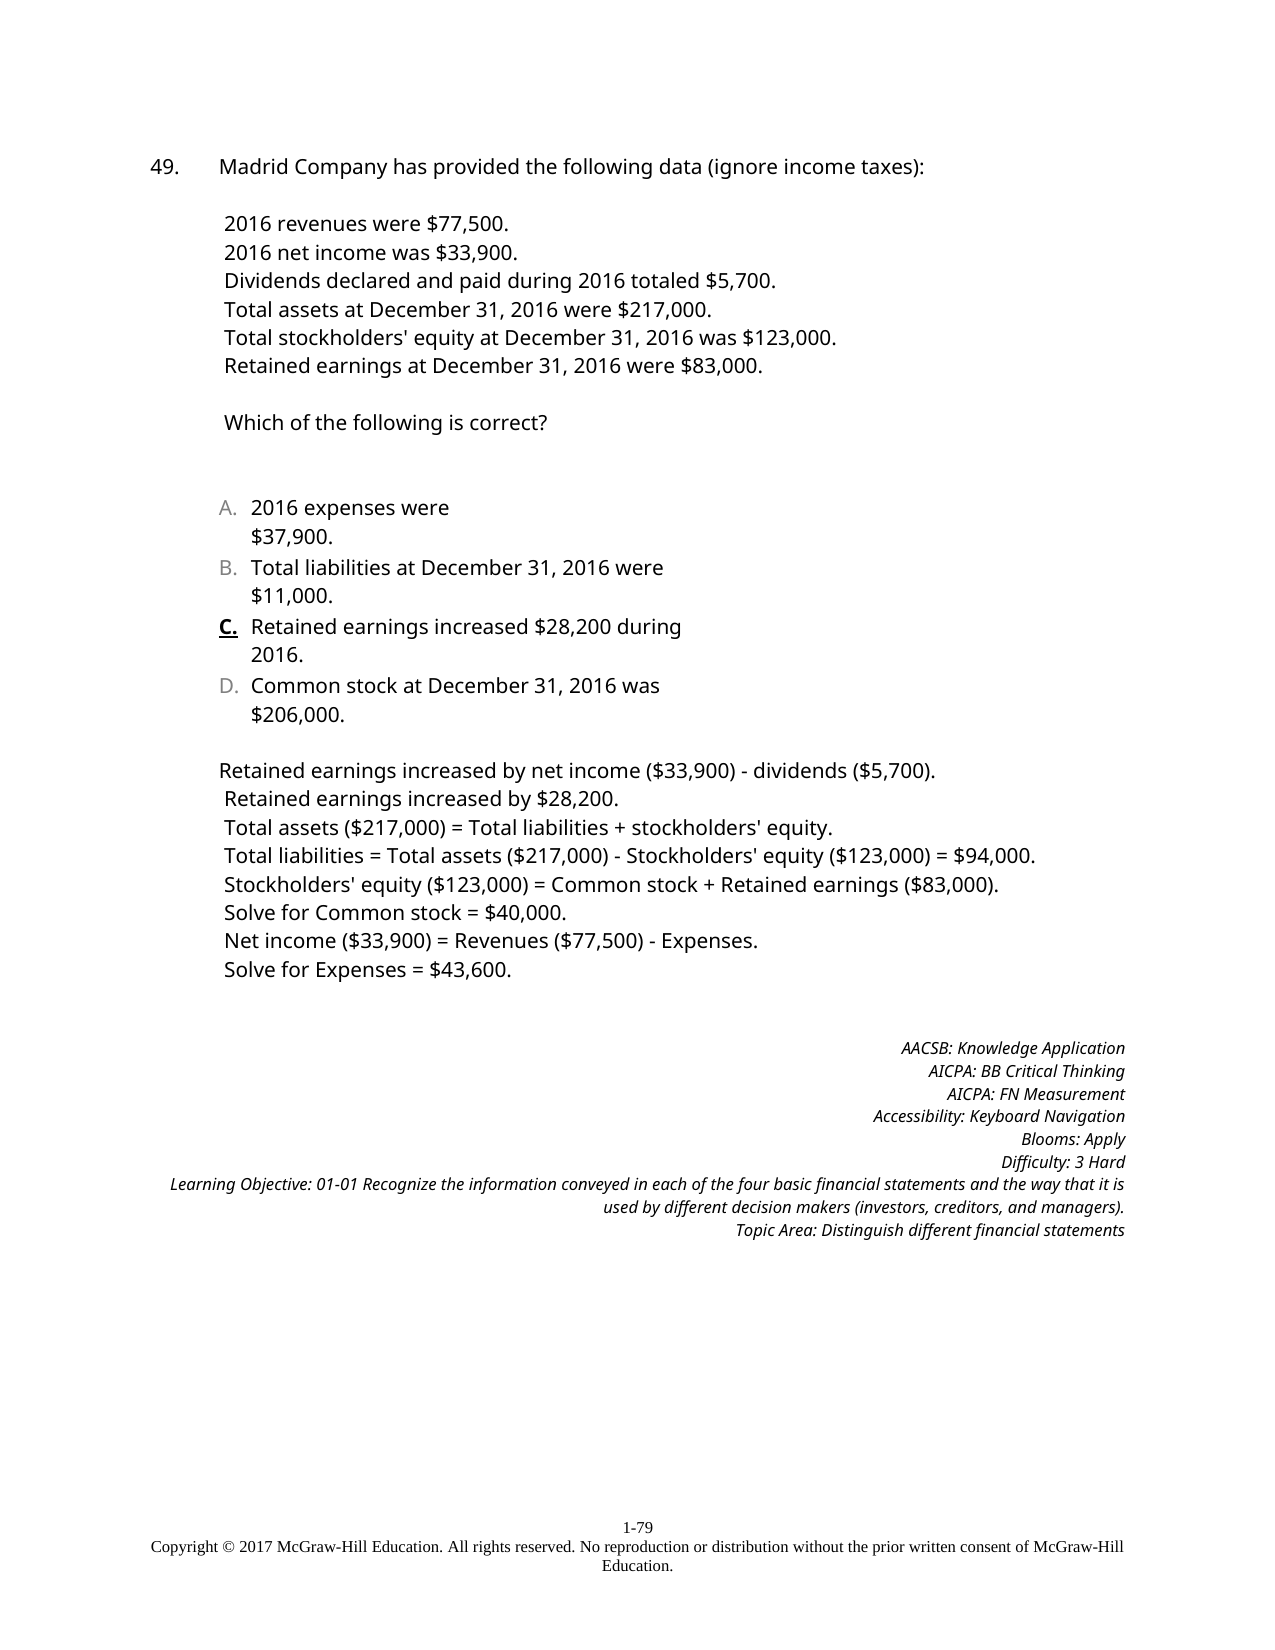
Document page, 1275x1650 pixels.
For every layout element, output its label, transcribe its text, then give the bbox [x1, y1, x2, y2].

table_header AACSB: Knowledge Application AICPA: BB Critical Thinking AICPA: FN Measurement Accessibility: Keyboard Navigation Blooms: Apply Difficulty: 3 Hard Learning Objective: 01-01 Recognize the information conveyed in each of the four basic financial statements and the way that it is used by different decision makers (investors, creditors, and managers). Topic Area: Distinguish different financial statements [150, 1037, 1125, 1269]
table_header Madrid Company has provided the following data (ignore income taxes): 2016 revenues were $77,500. 2016 net income was $33,900. Dividends declared and paid during 2016 totaled $5,700. Total assets at December 31, 2016 were $217,000. Total stockholders' equity at December 31, 2016 was $123,000. Retained earnings at December 31, 2016 were $83,000. Which of the following is correct? Retained earnings increased by net income ($33,900) - dividends ($5,700). Retained earnings increased by $28,200. Total assets ($217,000) = Total liabilities + stockholders' equity. Total liabilities = Total assets ($217,000) - Stockholders' equity ($123,000) = $94,000. Stockholders' equity ($123,000) = Common stock + Retained earnings ($83,000). Solve for Common stock = $40,000. Net income ($33,900) = Revenues ($77,500) - Expenses. Solve for Expenses = $43,600. [219, 153, 1125, 1011]
table_header 49. [150, 153, 218, 1011]
